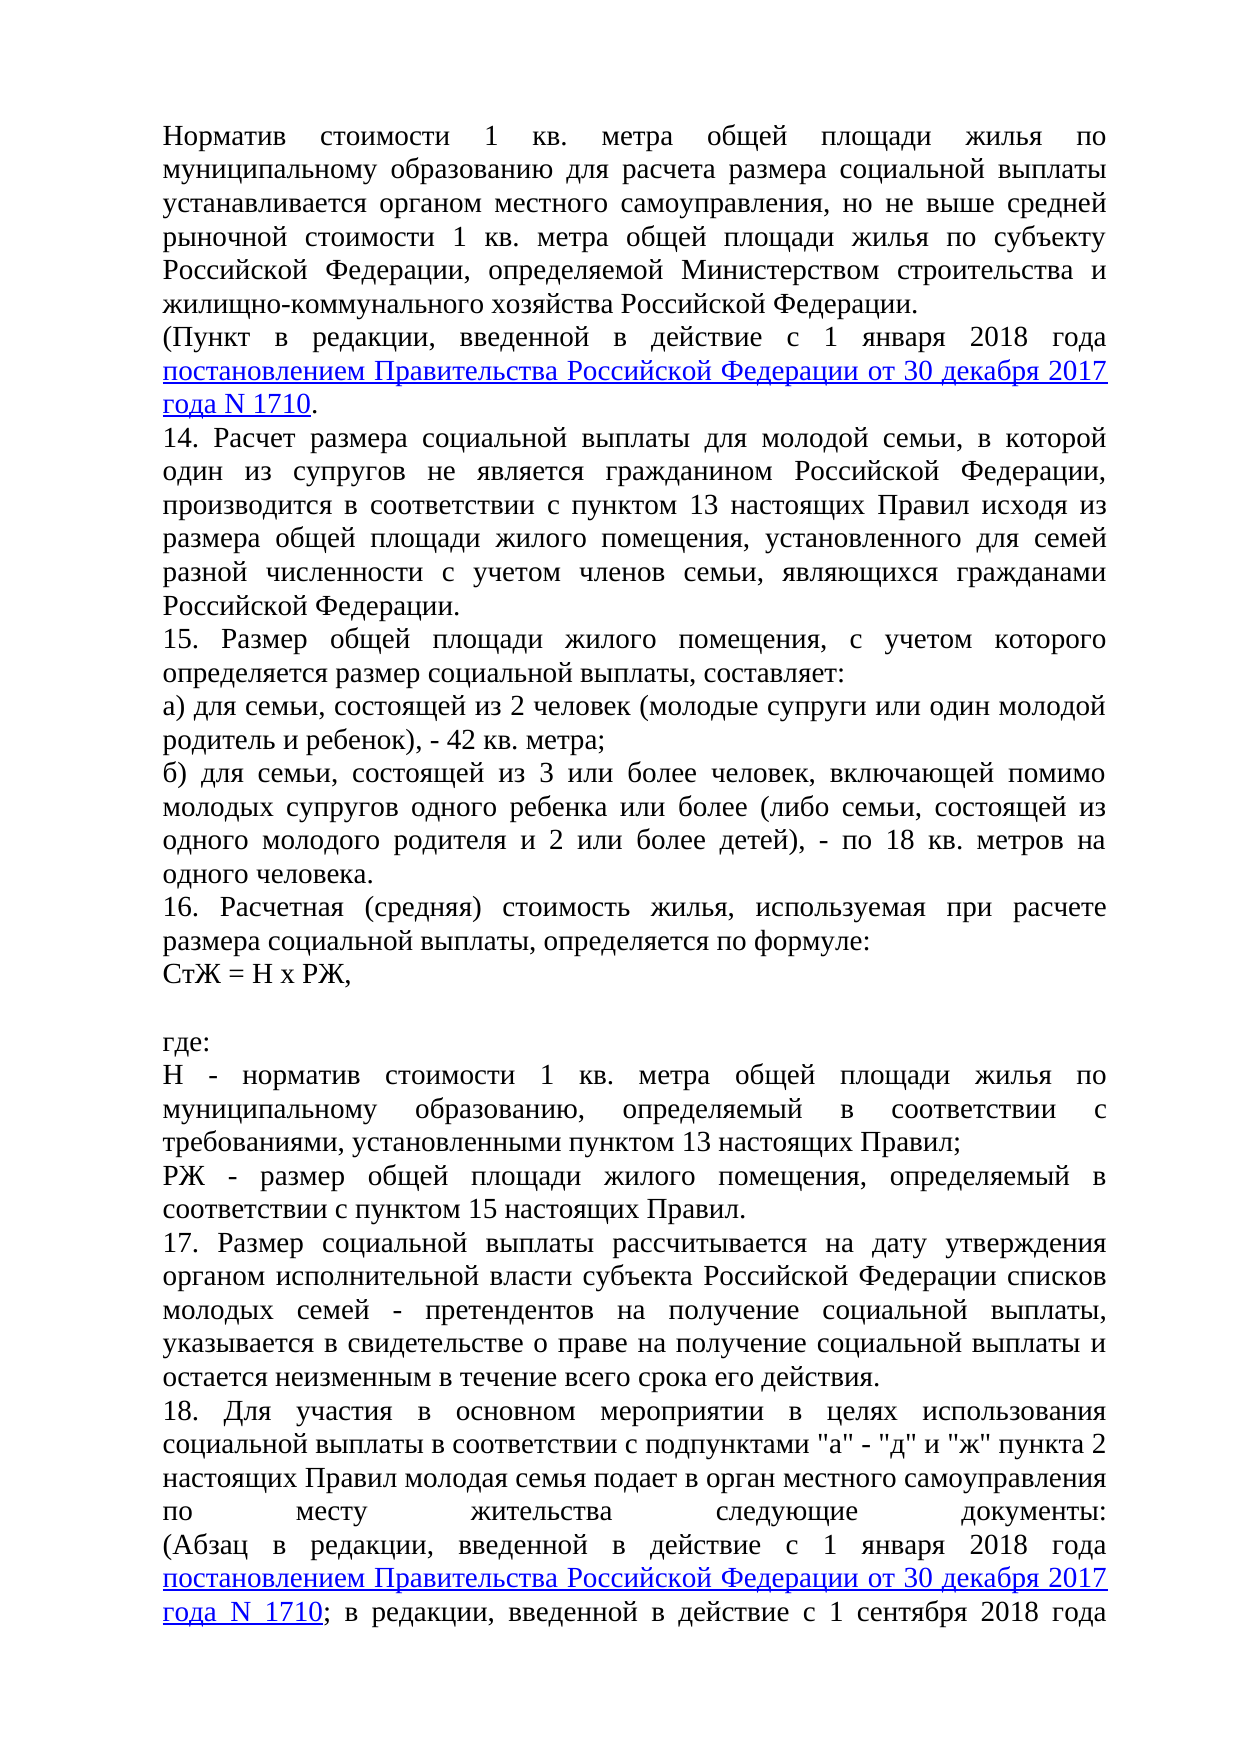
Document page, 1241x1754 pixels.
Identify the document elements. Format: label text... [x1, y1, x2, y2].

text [162, 118, 1107, 319]
text РЖ - размер общей площади жилого помещения, определяемый в соответствии с пунктом 15 настоящих Правил. [162, 1158, 1107, 1225]
text (Пункт в редакции, введенной в действие с 1 января 2018 года постановлением Правительства Российской Федерации от 30 декабря 2017 года N 1710. [162, 383, 1107, 420]
text (Пункт в редакции, введенной в действие с 1 января 2018 года постановлением Правительства Российской Федерации от 30 декабря 2017 года N 1710. [162, 319, 1107, 382]
text 16. Расчетная (средняя) стоимость жилья, используемая при расчете размера социальной выплаты, определяется по формуле: [162, 889, 1107, 957]
text 17. Размер социальной выплаты рассчитывается на дату утверждения органом исполнительной власти субъекта Российской Федерации списков молодых семей - претендентов на получение социальной выплаты, указывается в свидетельстве о праве на получение социальной выплаты и остается неизменным в течение всего срока его действия. [162, 1225, 1107, 1393]
text б) для семьи, состоящей из 3 или более человек, включающей помимо молодых супругов одного ребенка или более (либо семьи, состоящей из одного молодого родителя и 2 или более детей), - по 18 кв. метров на одного человека. [162, 755, 1107, 889]
text СтЖ = Н х РЖ, [162, 957, 1107, 990]
text 15. Размер общей площади жилого помещения, с учетом которого определяется размер социальной выплаты, составляет: [162, 621, 1107, 688]
text где: Н - норматив стоимости 1 кв. метра общей площади жилья по муниципальному образованию, определяемый в соответствии с требованиями, установленными пунктом 13 настоящих Правил; [162, 990, 1107, 1158]
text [162, 1590, 1107, 1627]
text а) для семьи, состоящей из 2 человек (молодые супруги или один молодой родитель и ребенок), - 42 кв. метра; [162, 688, 1107, 755]
text 14. Расчет размера социальной выплаты для молодой семьи, в которой один из супругов не является гражданином Российской Федерации, производится в соответствии с пунктом 13 настоящих Правил исходя из размера общей площади жилого помещения, установленного для семей разной численности с учетом членов семьи, являющихся гражданами Российской Федерации. [162, 420, 1107, 621]
